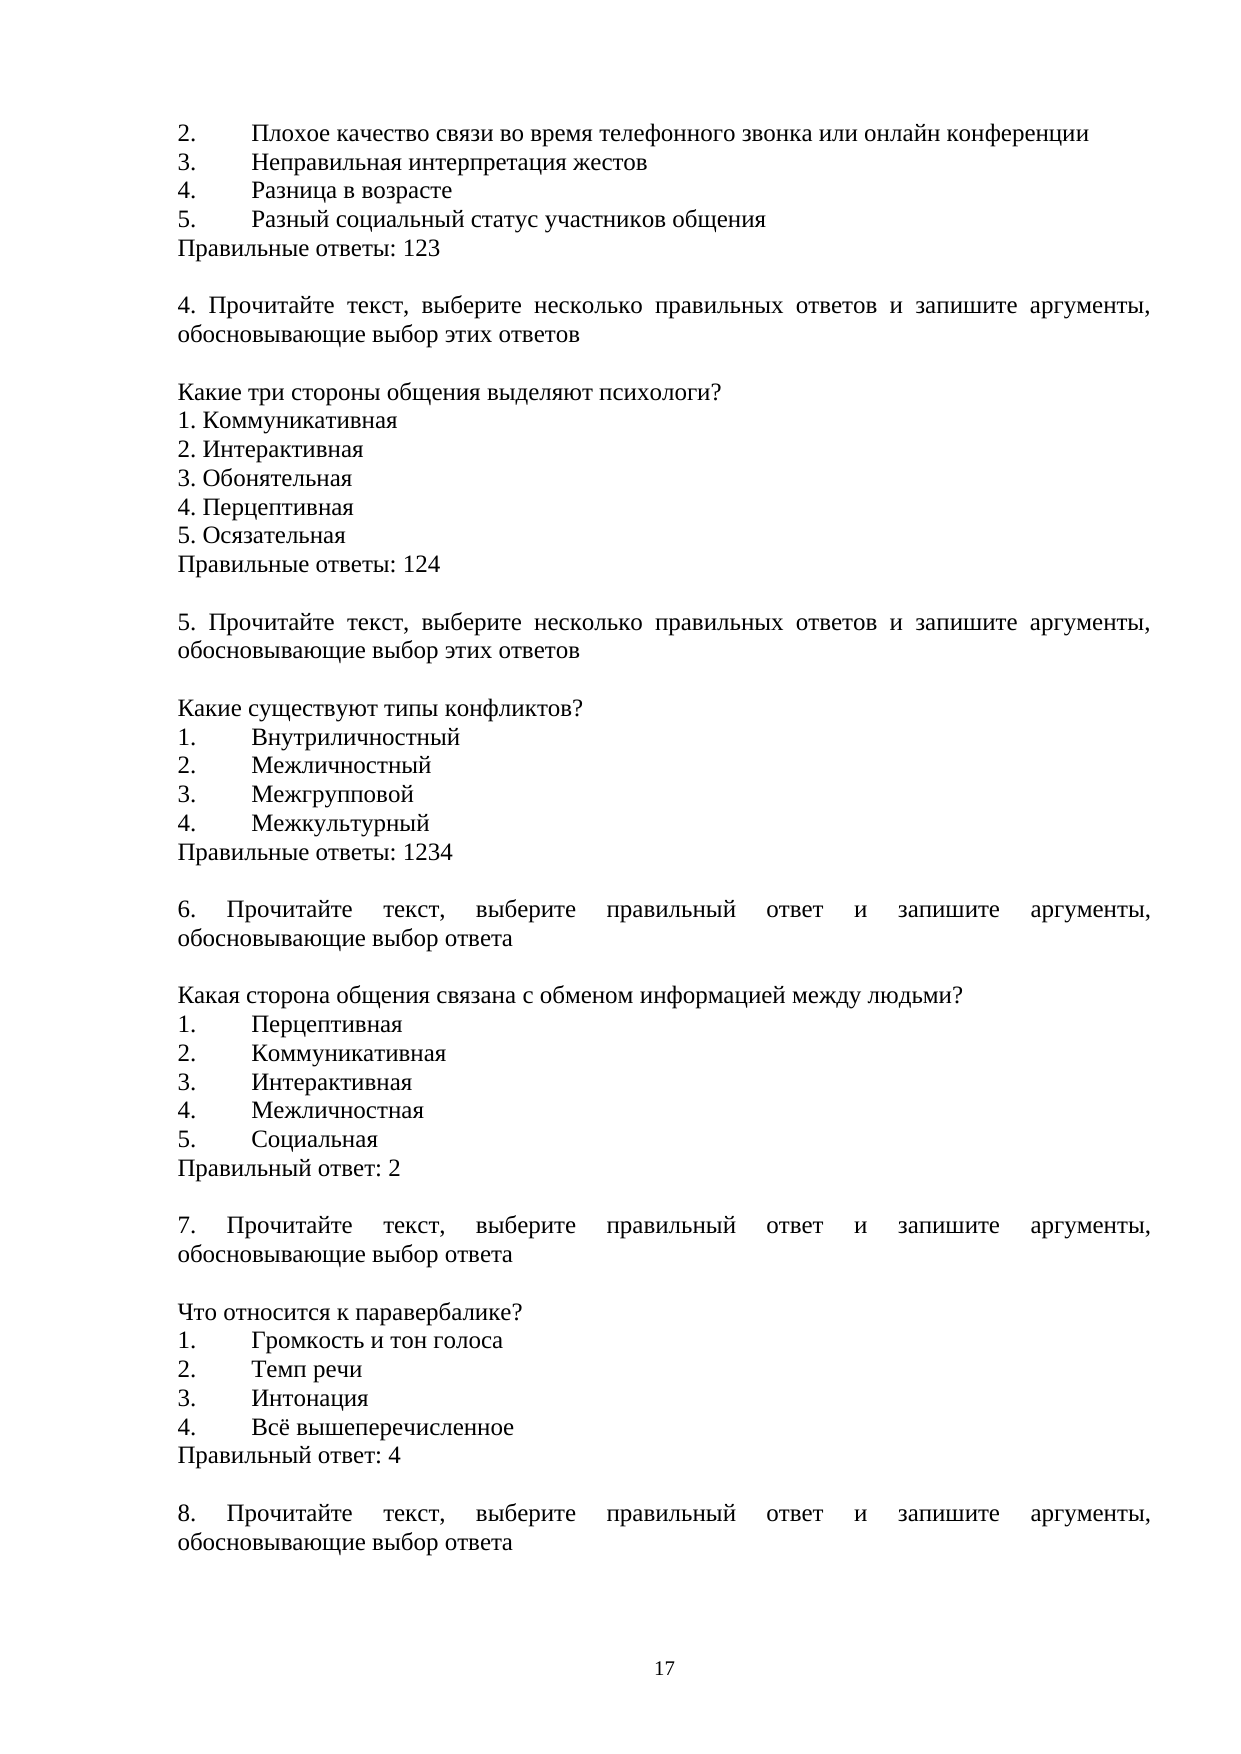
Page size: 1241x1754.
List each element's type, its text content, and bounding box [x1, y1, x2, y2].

text 2. Темп речи [177, 1354, 1152, 1383]
text 3. Интерактивная [177, 1067, 1152, 1096]
text 7. Прочитайте текст, выберите правильный ответ и запишите аргументы, обосновывающие выбор ответа [177, 1211, 1152, 1268]
text 3. Неправильная интерпретация жестов [177, 147, 1152, 176]
text Правильные ответы: 123 [177, 233, 1152, 262]
text Какая сторона общения связана с обменом информацией между людьми? [177, 981, 1152, 1009]
text 1. Громкость и тон голоса [177, 1326, 1152, 1354]
text 4. Всё вышеперечисленное [177, 1412, 1152, 1441]
text 4. Прочитайте текст, выберите несколько правильных ответов и запишите аргументы, обосновывающие выбор этих ответов [177, 291, 1152, 348]
text 4. Межличностная [177, 1096, 1152, 1124]
text 4. Перцептивная [177, 492, 1152, 521]
text Правильный ответ: 4 [177, 1441, 1152, 1469]
text 4. Разница в возрасте [177, 176, 1152, 204]
text 3. Обонятельная [177, 463, 1152, 492]
text Правильные ответы: 1234 [177, 837, 1152, 866]
text Что относится к паравербалике? [177, 1297, 1152, 1326]
text 2. Интерактивная [177, 434, 1152, 463]
text Какие три стороны общения выделяют психологи? [177, 377, 1152, 406]
text 5. Осязательная [177, 521, 1152, 549]
text 5. Разный социальный статус участников общения [177, 204, 1152, 233]
text 2. Коммуникативная [177, 1038, 1152, 1067]
text Правильные ответы: 124 [177, 549, 1152, 578]
text 3. Межгрупповой [177, 779, 1152, 808]
text Какие существуют типы конфликтов? [177, 693, 1152, 722]
text 6. Прочитайте текст, выберите правильный ответ и запишите аргументы, обосновывающие выбор ответа [177, 894, 1152, 952]
text 3. Интонация [177, 1383, 1152, 1412]
text Правильный ответ: 2 [177, 1153, 1152, 1182]
text 1. Коммуникативная [177, 406, 1152, 434]
text 2. Плохое качество связи во время телефонного звонка или онлайн конференции [177, 118, 1152, 147]
text 1. Перцептивная [177, 1009, 1152, 1038]
text 8. Прочитайте текст, выберите правильный ответ и запишите аргументы, обосновывающие выбор ответа [177, 1498, 1152, 1556]
text 2. Межличностный [177, 751, 1152, 779]
text 5. Социальная [177, 1124, 1152, 1153]
text 1. Внутриличностный [177, 722, 1152, 751]
text 4. Межкультурный [177, 808, 1152, 837]
text 5. Прочитайте текст, выберите несколько правильных ответов и запишите аргументы, обосновывающие выбор этих ответов [177, 607, 1152, 664]
